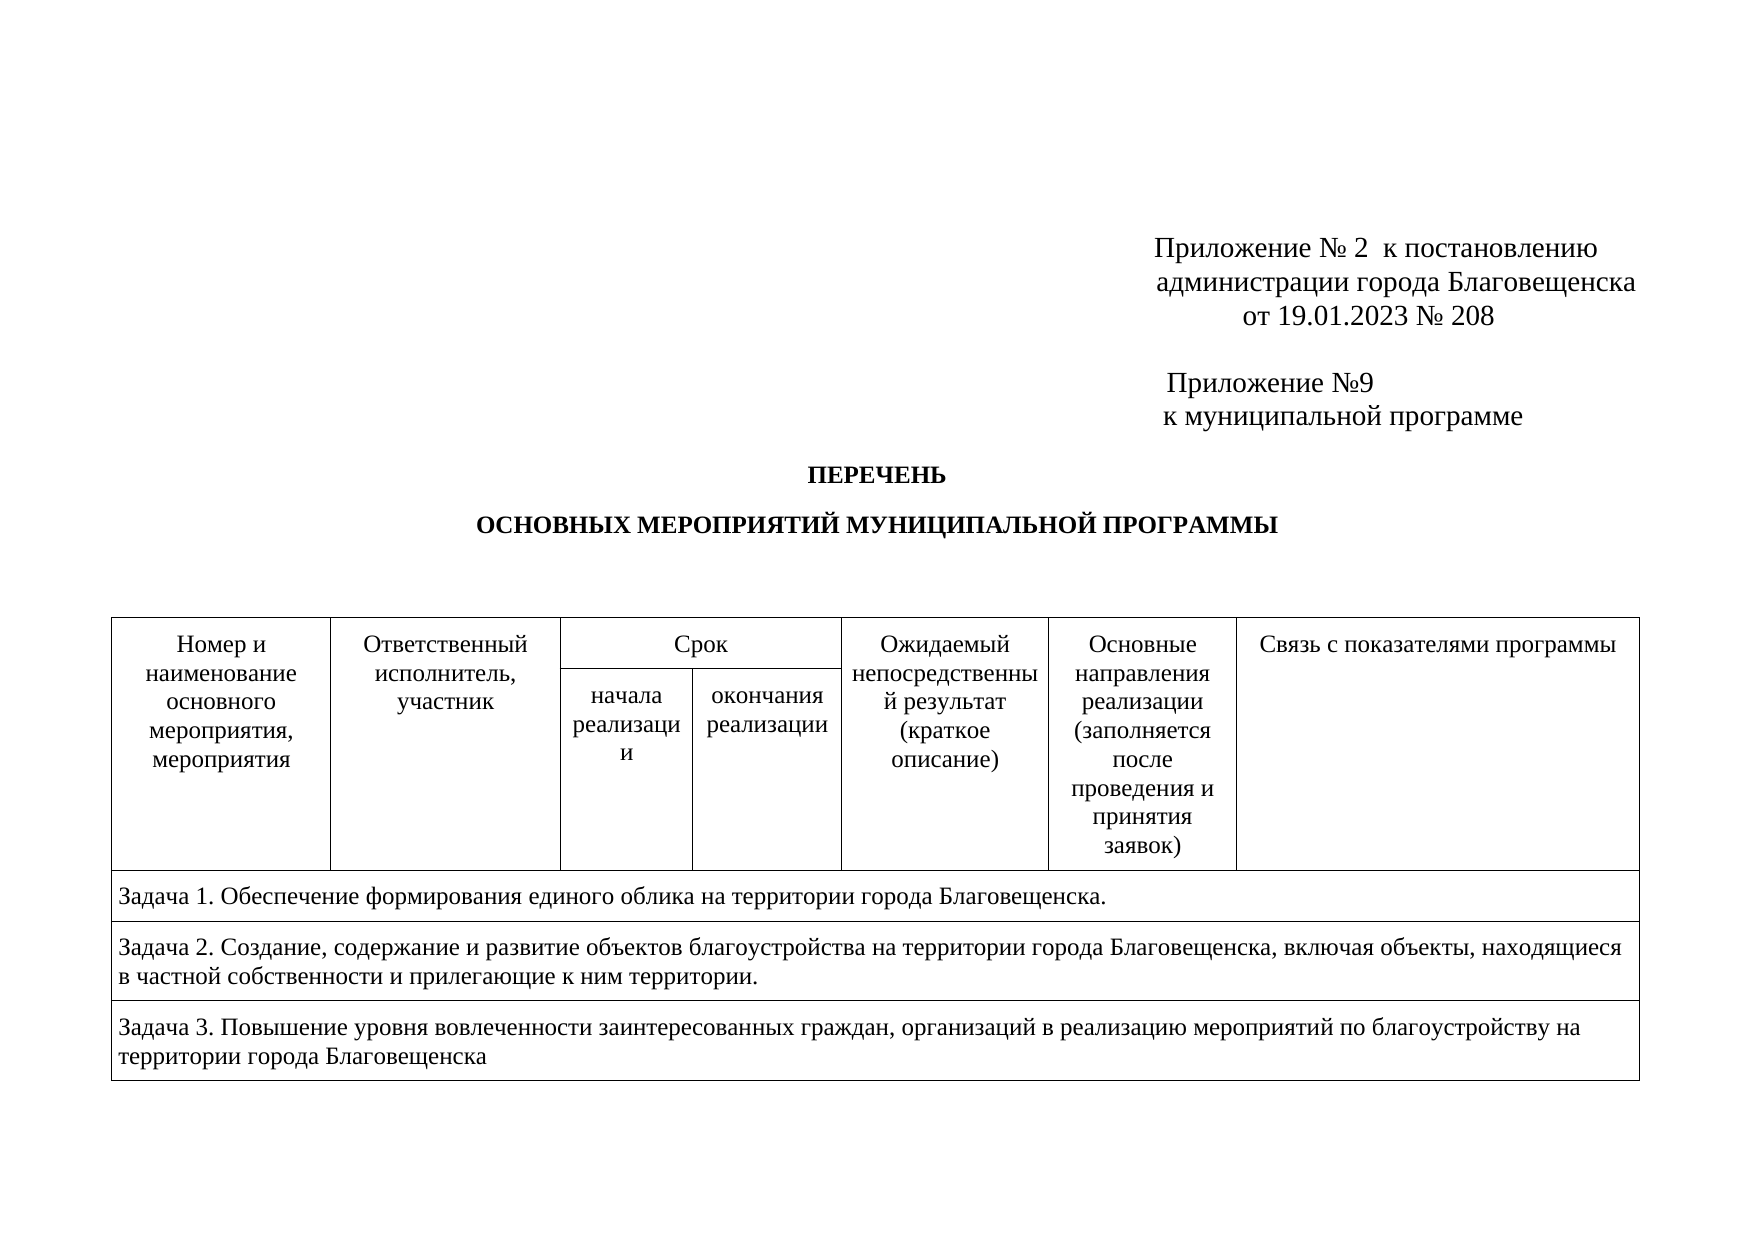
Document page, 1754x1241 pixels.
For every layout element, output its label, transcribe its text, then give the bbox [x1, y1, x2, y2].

text администрации города Благовещенска [605, 264, 1636, 298]
table_header Основные направления реализации (заполняется после проведения и принятия заявок) [1049, 618, 1236, 869]
table_header Ожидаемый непосредственный результат (краткое описание) [842, 618, 1048, 869]
table_cell Задача 3. Повышение уровня вовлеченности заинтересованных граждан, организаций в реализацию мероприятий по благоустройству на территории города Благовещенска [112, 1001, 1639, 1080]
text ОСНОВНЫХ МЕРОПРИЯТИЙ МУНИЦИПАЛЬНОЙ ПРОГРАММЫ [118, 510, 1636, 539]
table_cell Задача 2. Создание, содержание и развитие объектов благоустройства на территории города Благовещенска, включая объекты, находящиеся в частной собственности и прилегающие к ним территории. [112, 922, 1639, 1000]
text ПЕРЕЧЕНЬ [118, 461, 1636, 489]
table_header Ответственный исполнитель, участник [331, 618, 560, 869]
text Приложение № 2 к постановлению [605, 231, 1636, 264]
table_cell начала реализации [561, 669, 692, 869]
text к муниципальной программе [605, 398, 1636, 432]
table_header Связь с показателями программы [1237, 618, 1639, 869]
table_cell окончания реализации [693, 669, 841, 869]
text Приложение №9 [605, 365, 1636, 398]
table_header Срок [561, 618, 841, 668]
table_header Номер и наименование основного мероприятия, мероприятия [112, 618, 330, 869]
text от 19.01.2023 № 208 [605, 298, 1636, 331]
table_cell Задача 1. Обеспечение формирования единого облика на территории города Благовещенска. [112, 871, 1639, 921]
